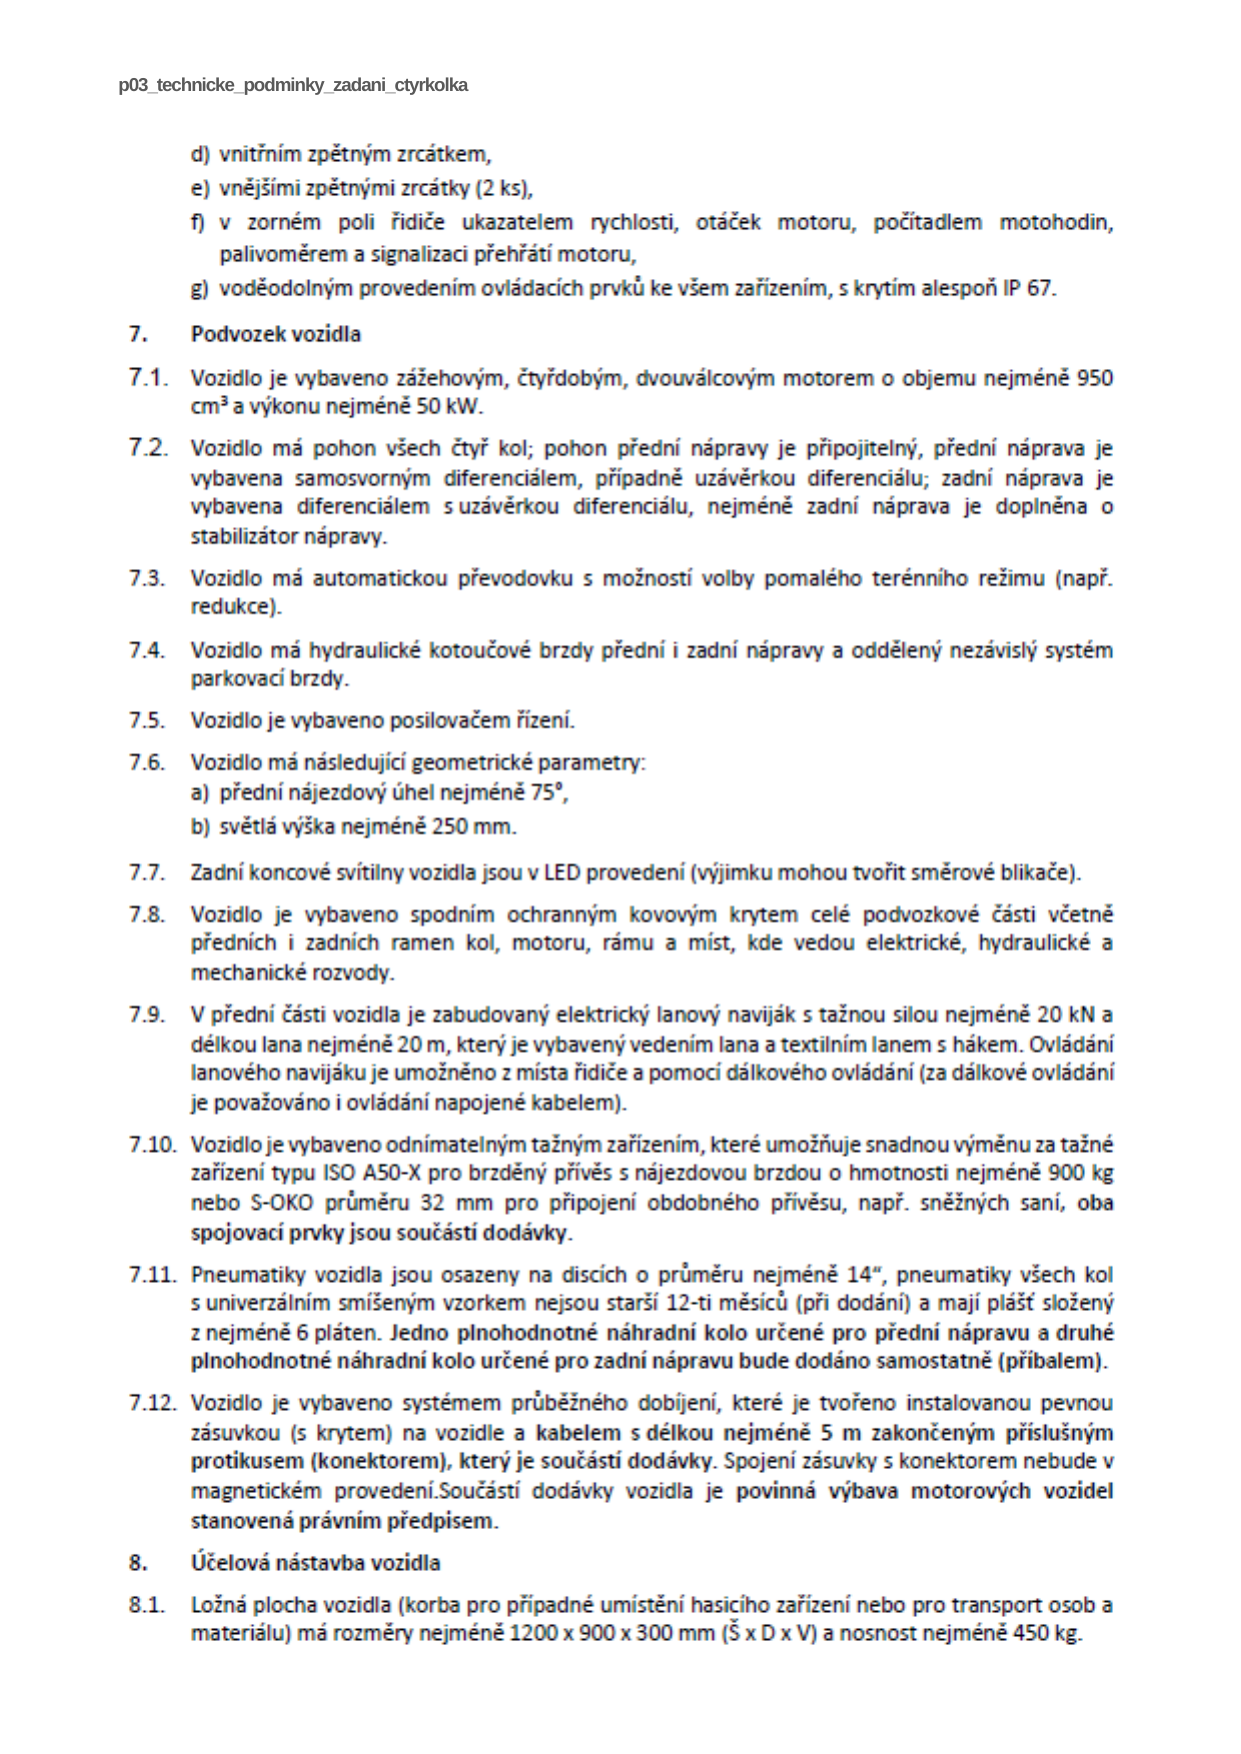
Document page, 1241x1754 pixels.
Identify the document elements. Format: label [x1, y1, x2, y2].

picture [118, 132, 1127, 1667]
